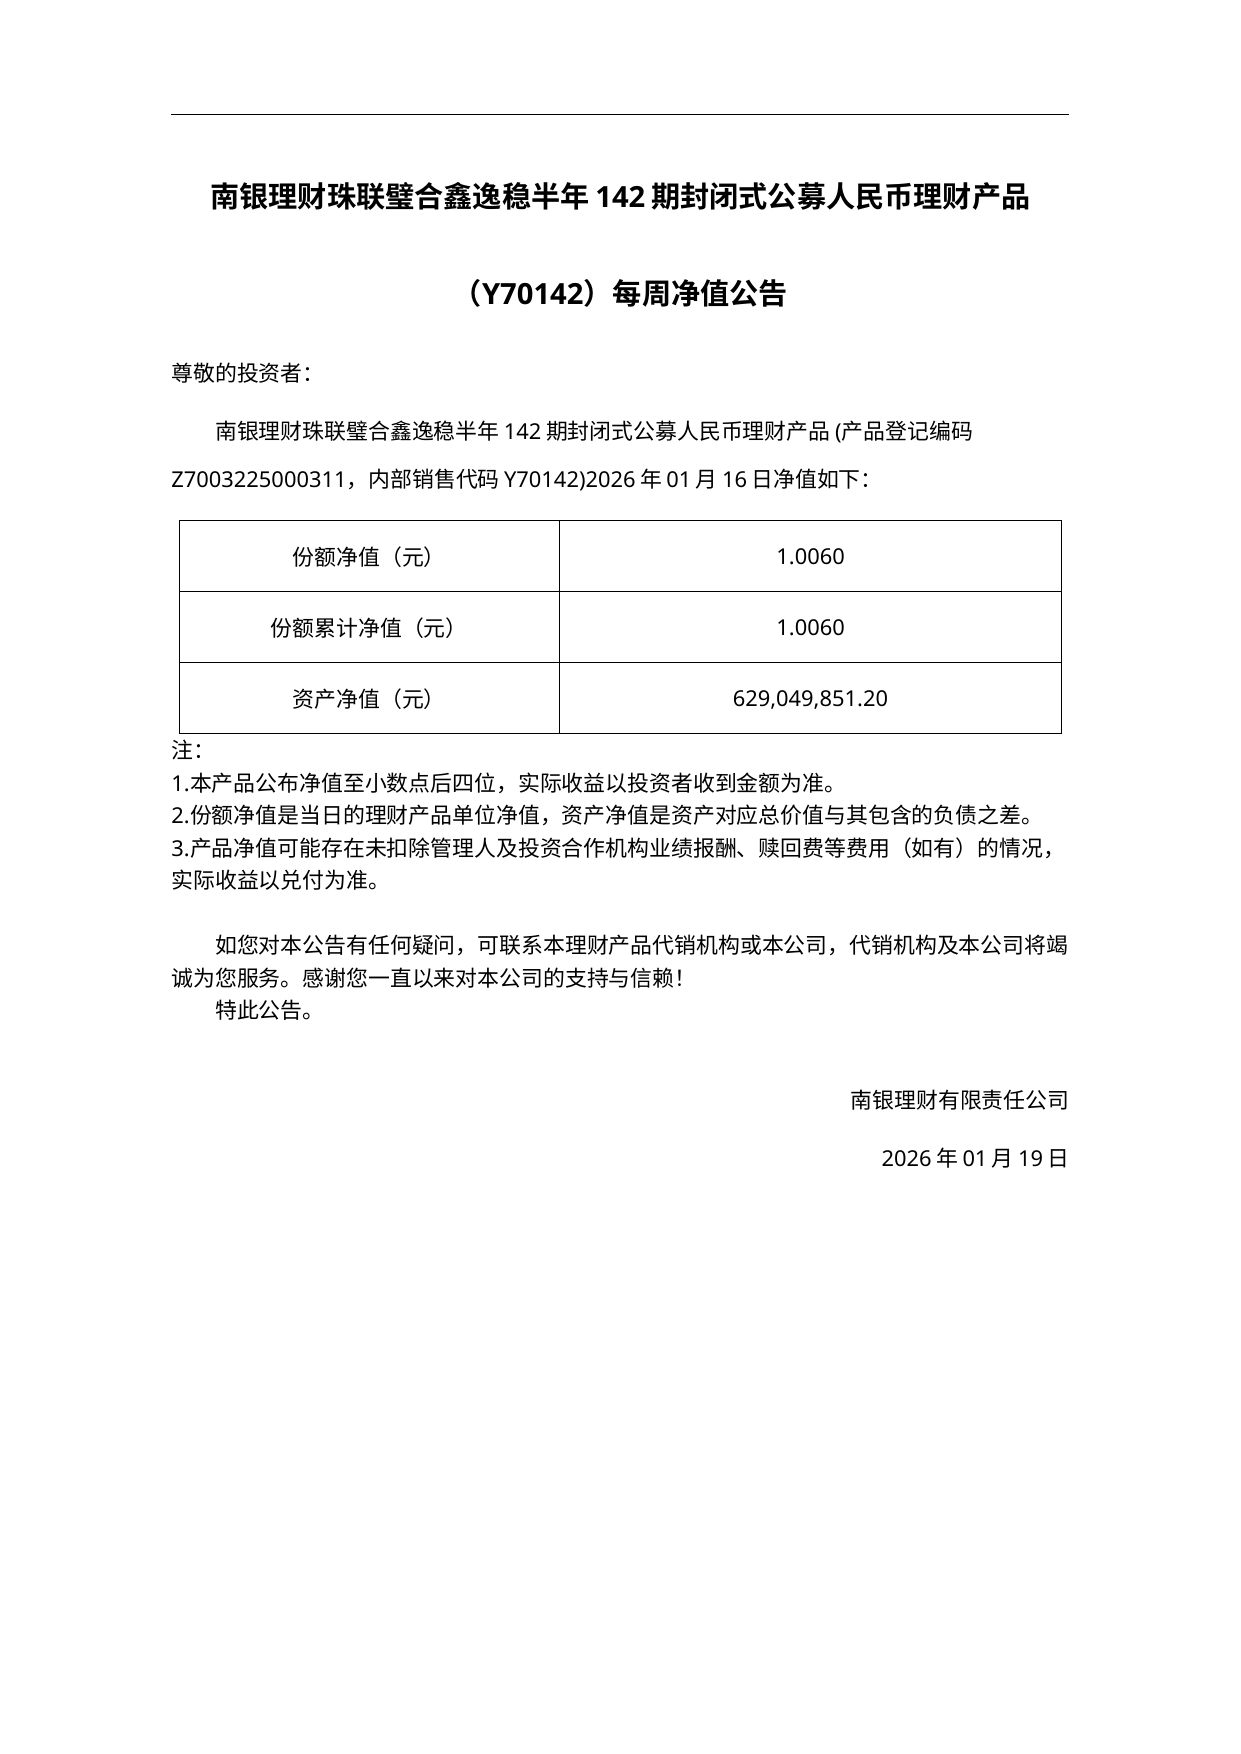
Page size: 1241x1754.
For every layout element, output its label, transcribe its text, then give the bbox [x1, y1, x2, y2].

text 南银理财有限责任公司 [171, 1082, 1069, 1115]
table_cell 629,049,851.20 [560, 663, 1061, 733]
table_cell 份额累计净值（元） [180, 592, 559, 662]
text 2.份额净值是当日的理财产品单位净值，资产净值是资产对应总价值与其包含的负债之差。 [171, 798, 1069, 830]
text 南银理财珠联璧合鑫逸稳半年142期封闭式公募人民币理财产品 (产品登记编码Z7003225000311，内部销售代码Y70142)2026年01月16日净值如下： [171, 413, 1069, 494]
text 注： [171, 733, 1069, 765]
table_cell 资产净值（元） [180, 663, 559, 733]
text 2026年01月19日 [171, 1140, 1069, 1173]
text 南银理财珠联璧合鑫逸稳半年142期封闭式公募人民币理财产品（Y70142）每周净值公告 [171, 162, 1069, 324]
table_header 份额净值（元） [180, 521, 559, 591]
text 3.产品净值可能存在未扣除管理人及投资合作机构业绩报酬、赎回费等费用（如有）的情况，实际收益以兑付为准。 [171, 830, 1069, 895]
text 尊敬的投资者： [171, 355, 1069, 388]
table_header 1.0060 [560, 521, 1061, 591]
table_cell 1.0060 [560, 592, 1061, 662]
text 如您对本公告有任何疑问，可联系本理财产品代销机构或本公司，代销机构及本公司将竭诚为您服务。感谢您一直以来对本公司的支持与信赖！ [171, 928, 1069, 993]
text 特此公告。 [171, 993, 1069, 1025]
text 1.本产品公布净值至小数点后四位，实际收益以投资者收到金额为准。 [171, 765, 1069, 798]
